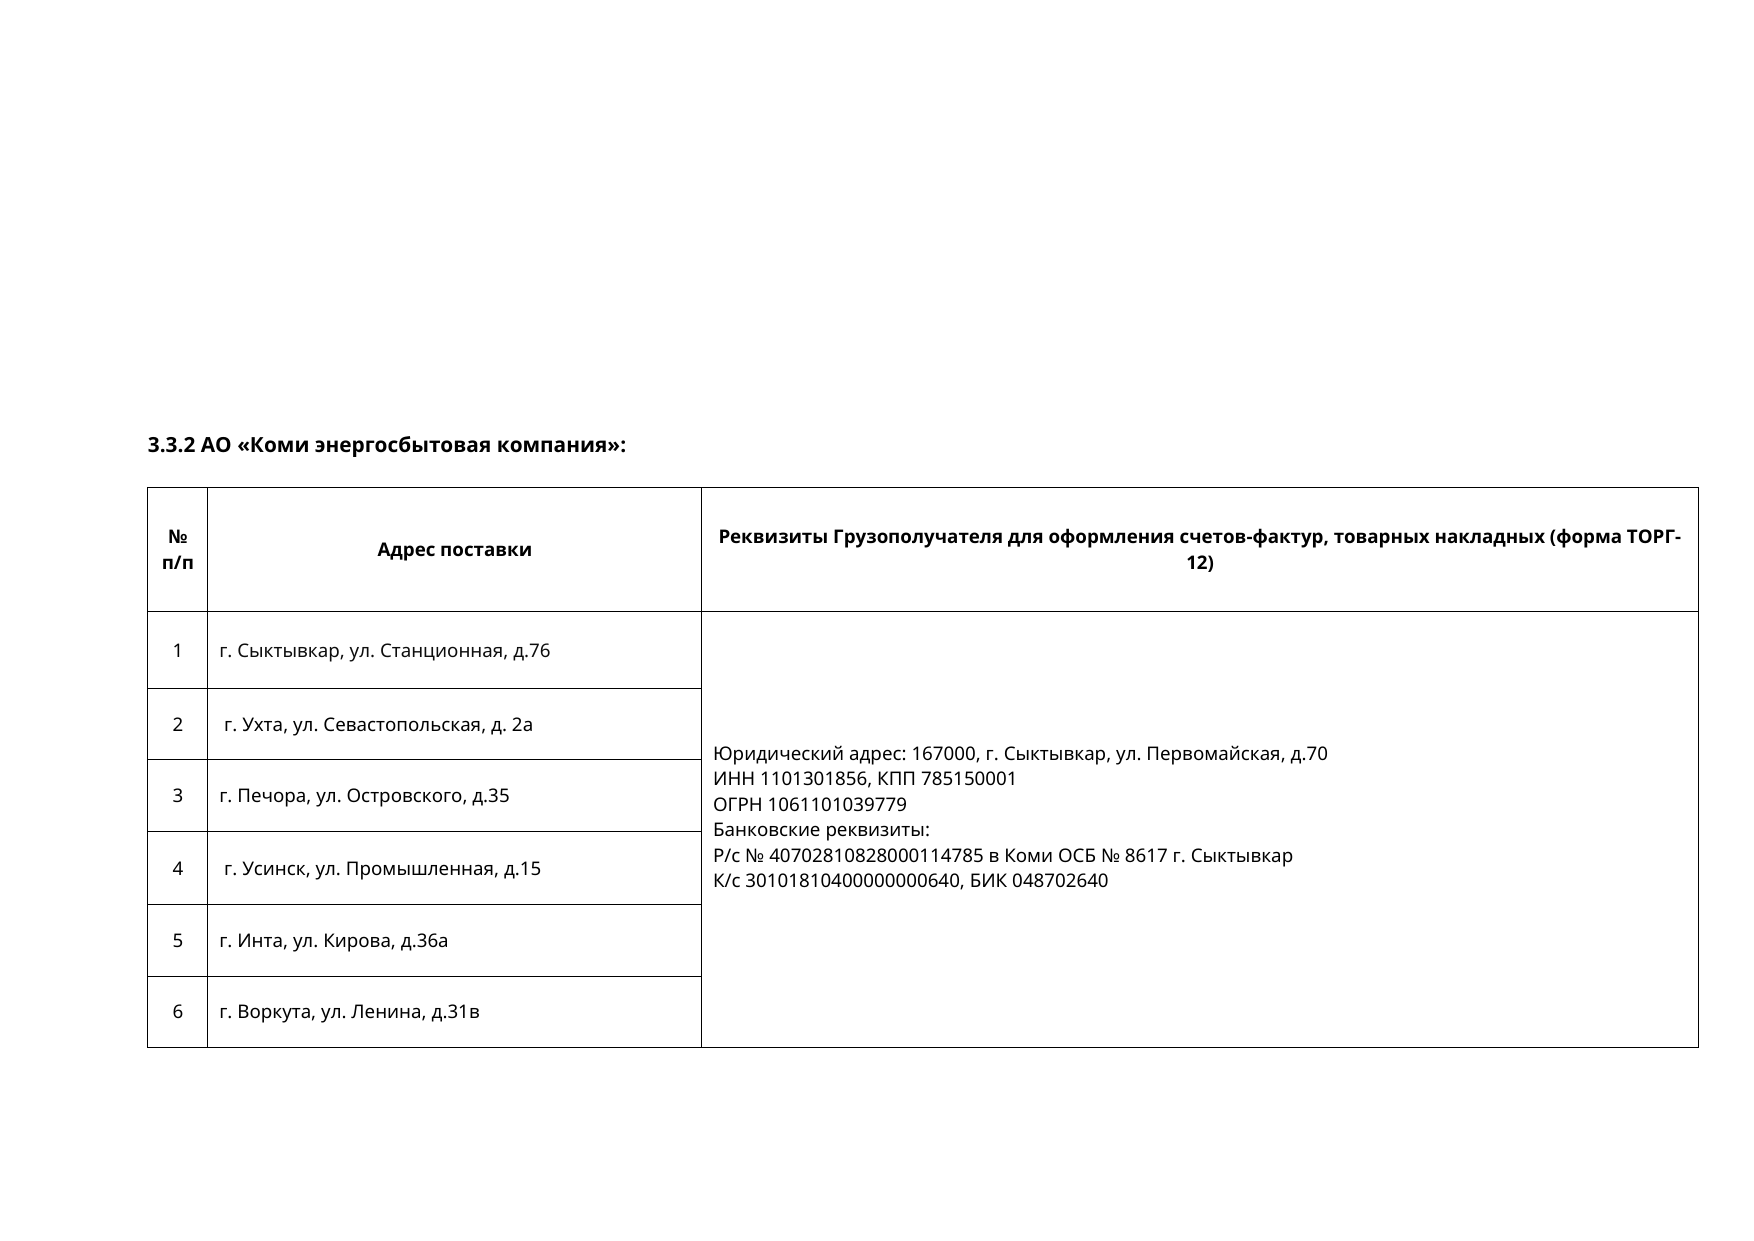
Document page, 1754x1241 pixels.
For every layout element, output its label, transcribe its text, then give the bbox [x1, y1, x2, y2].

text 3.3.2 АО «Коми энергосбытовая компания»: [148, 430, 1604, 458]
table_cell 4 [148, 832, 207, 904]
table_cell Юридический адрес: 167000, г. Сыктывкар, ул. Первомайская, д.70 ИНН 1101301856, КПП 785150001 ОГРН 1061101039779 Банковские реквизиты: Р/с № 40702810828000114785 в Коми ОСБ № 8617 г. Сыктывкар К/с 30101810400000000640, БИК 048702640 [702, 612, 1698, 1047]
table_cell г. Печора, ул. Островского, д.35 [208, 760, 701, 831]
table_cell г. Сыктывкар, ул. Станционная, д.76 [208, 612, 701, 688]
table_cell 1 [148, 612, 207, 688]
table_cell 3 [148, 760, 207, 831]
table_header Адрес поставки [208, 488, 701, 611]
table_cell г. Ухта, ул. Севастопольская, д. 2а [208, 689, 701, 759]
table_cell 6 [148, 977, 207, 1047]
table_header Реквизиты Грузополучателя для оформления счетов-фактур, товарных накладных (форма ТОРГ-12) [702, 488, 1698, 611]
table_cell 5 [148, 905, 207, 976]
table_cell 2 [148, 689, 207, 759]
table_cell г. Усинск, ул. Промышленная, д.15 [208, 832, 701, 904]
table_cell г. Инта, ул. Кирова, д.36а [208, 905, 701, 976]
table_header № п/п [148, 488, 207, 611]
table_cell г. Воркута, ул. Ленина, д.31в [208, 977, 701, 1047]
